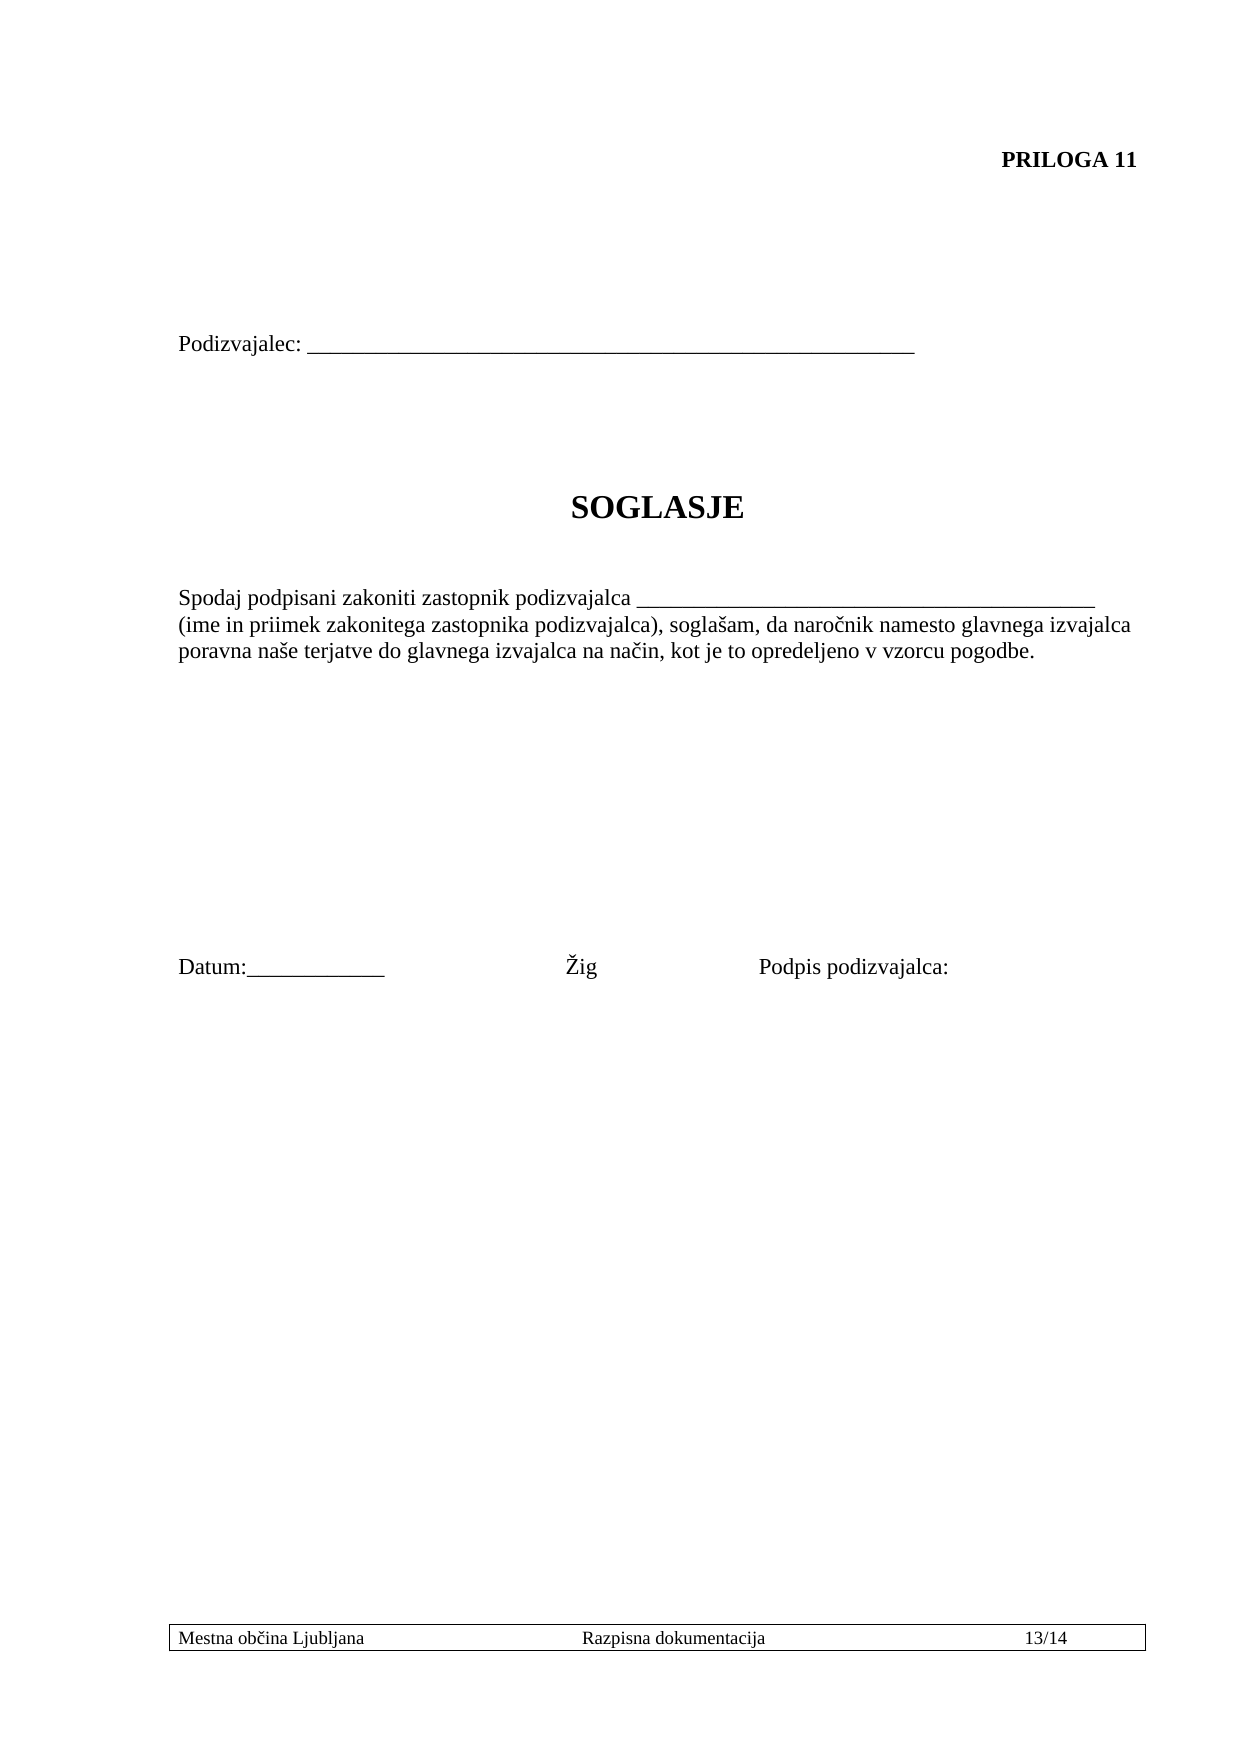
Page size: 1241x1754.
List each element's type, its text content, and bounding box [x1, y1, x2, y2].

text Podizvajalec: _____________________________________________________ [178, 330, 1137, 357]
text SOGLASJE [178, 487, 1137, 525]
text Datum:____________ Žig Podpis podizvajalca: [178, 953, 1137, 980]
text PRILOGA 11 [66, 146, 1137, 172]
text Spodaj podpisani zakoniti zastopnik podizvajalca ________________________________________ (ime in priimek zakonitega zastopnika podizvajalca), soglašam, da naročnik namesto glavnega izvajalca poravna naše terjatve do glavnega izvajalca na način, kot je to opredeljeno v vzorcu pogodbe. [178, 584, 1137, 663]
